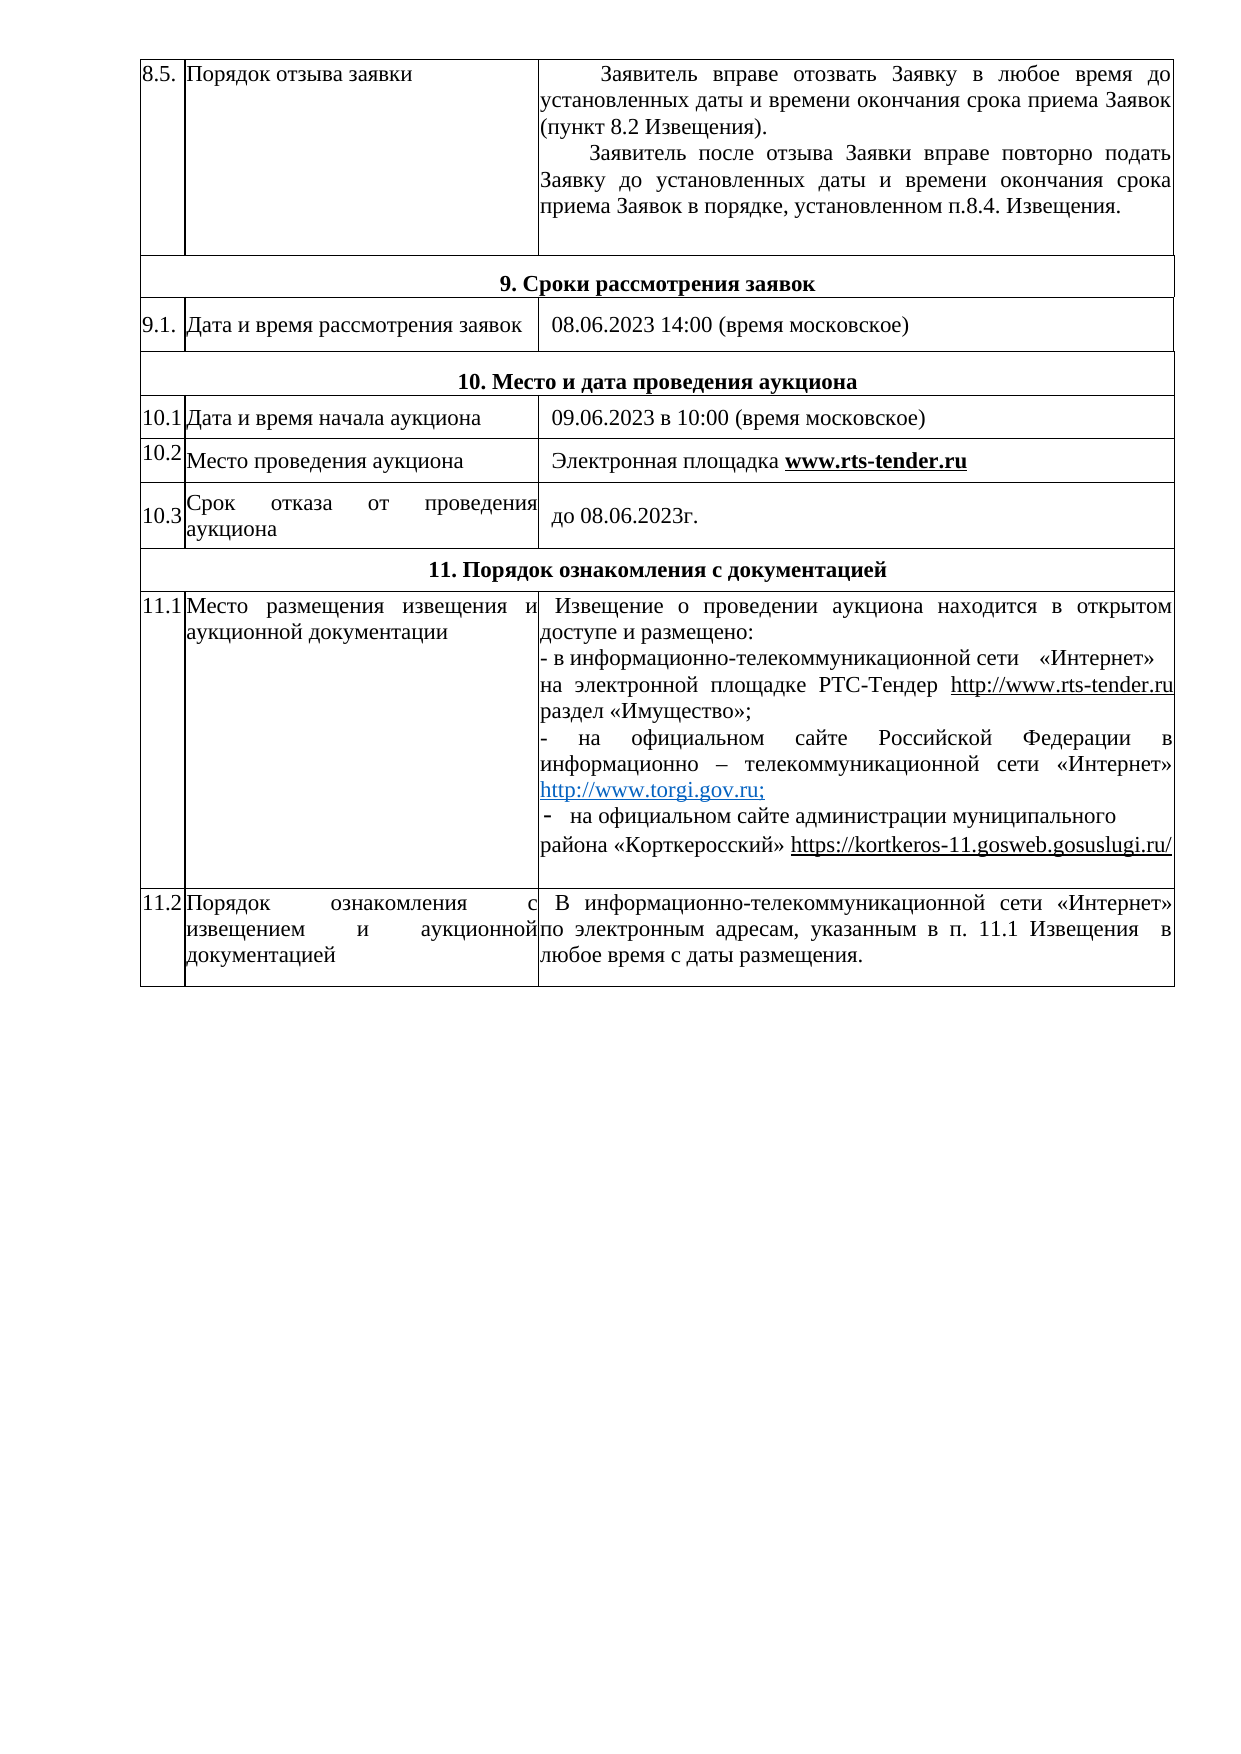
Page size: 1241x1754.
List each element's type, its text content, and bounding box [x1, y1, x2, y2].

table_cell 9.1. [141, 298, 184, 351]
table_cell 8.5. [141, 60, 184, 255]
table_cell 11. Порядок ознакомления с документацией [141, 549, 1174, 591]
table_cell Место проведения аукциона [186, 439, 538, 482]
table_cell 11.2 [141, 889, 184, 986]
table_cell Срок отказа от проведения аукциона [186, 483, 538, 548]
table_cell Дата и время начала аукциона [186, 396, 538, 438]
table_cell Место размещения извещения и аукционной документации [186, 592, 538, 888]
table_cell 10. Место и дата проведения аукциона [141, 352, 1174, 395]
table_cell Порядок отзыва заявки [186, 60, 538, 255]
table_cell Дата и время рассмотрения заявок [186, 298, 538, 351]
table_cell 10.1 [141, 396, 184, 438]
table_cell до 08.06.2023г. [539, 483, 1174, 548]
table_cell Извещение о проведении аукциона находится в открытом доступе и размещено: - в информационно-телекоммуникационной сети «Интернет» на электронной площадке РТС-Тендер http://www.rts-tender.ru раздел «Имущество»; - на официальном сайте Российской Федерации в информационно – телекоммуникационной сети «Интернет» http://www.torgi.gov.ru; - на официальном сайте администрации муниципального района «Корткеросский» https://kortkeros-11.gosweb.gosuslugi.ru/ [539, 592, 1174, 888]
table_cell 09.06.2023 в 10:00 (время московское) [539, 396, 1174, 438]
table_cell 11.1 [141, 592, 184, 888]
table_cell 08.06.2023 14:00 (время московское) [539, 298, 1173, 351]
table_cell В информационно-телекоммуникационной сети «Интернет» по электронным адресам, указанным в п. 11.1 Извещения в любое время с даты размещения. [539, 889, 1174, 986]
table_cell Порядок ознакомления с извещением и аукционной документацией [186, 889, 538, 986]
table_cell Заявитель вправе отозвать Заявку в любое время до установленных даты и времени окончания срока приема Заявок (пункт 8.2 Извещения). Заявитель после отзыва Заявки вправе повторно подать Заявку до установленных даты и времени окончания срока приема Заявок в порядке, установленном п.8.4. Извещения. [539, 60, 1173, 255]
table_cell 9. Сроки рассмотрения заявок [141, 256, 1174, 297]
table_cell 10.3 [141, 483, 184, 548]
table_cell Электронная площадка www.rts-tender.ru [539, 439, 1174, 482]
table_cell 10.2. [141, 439, 184, 482]
